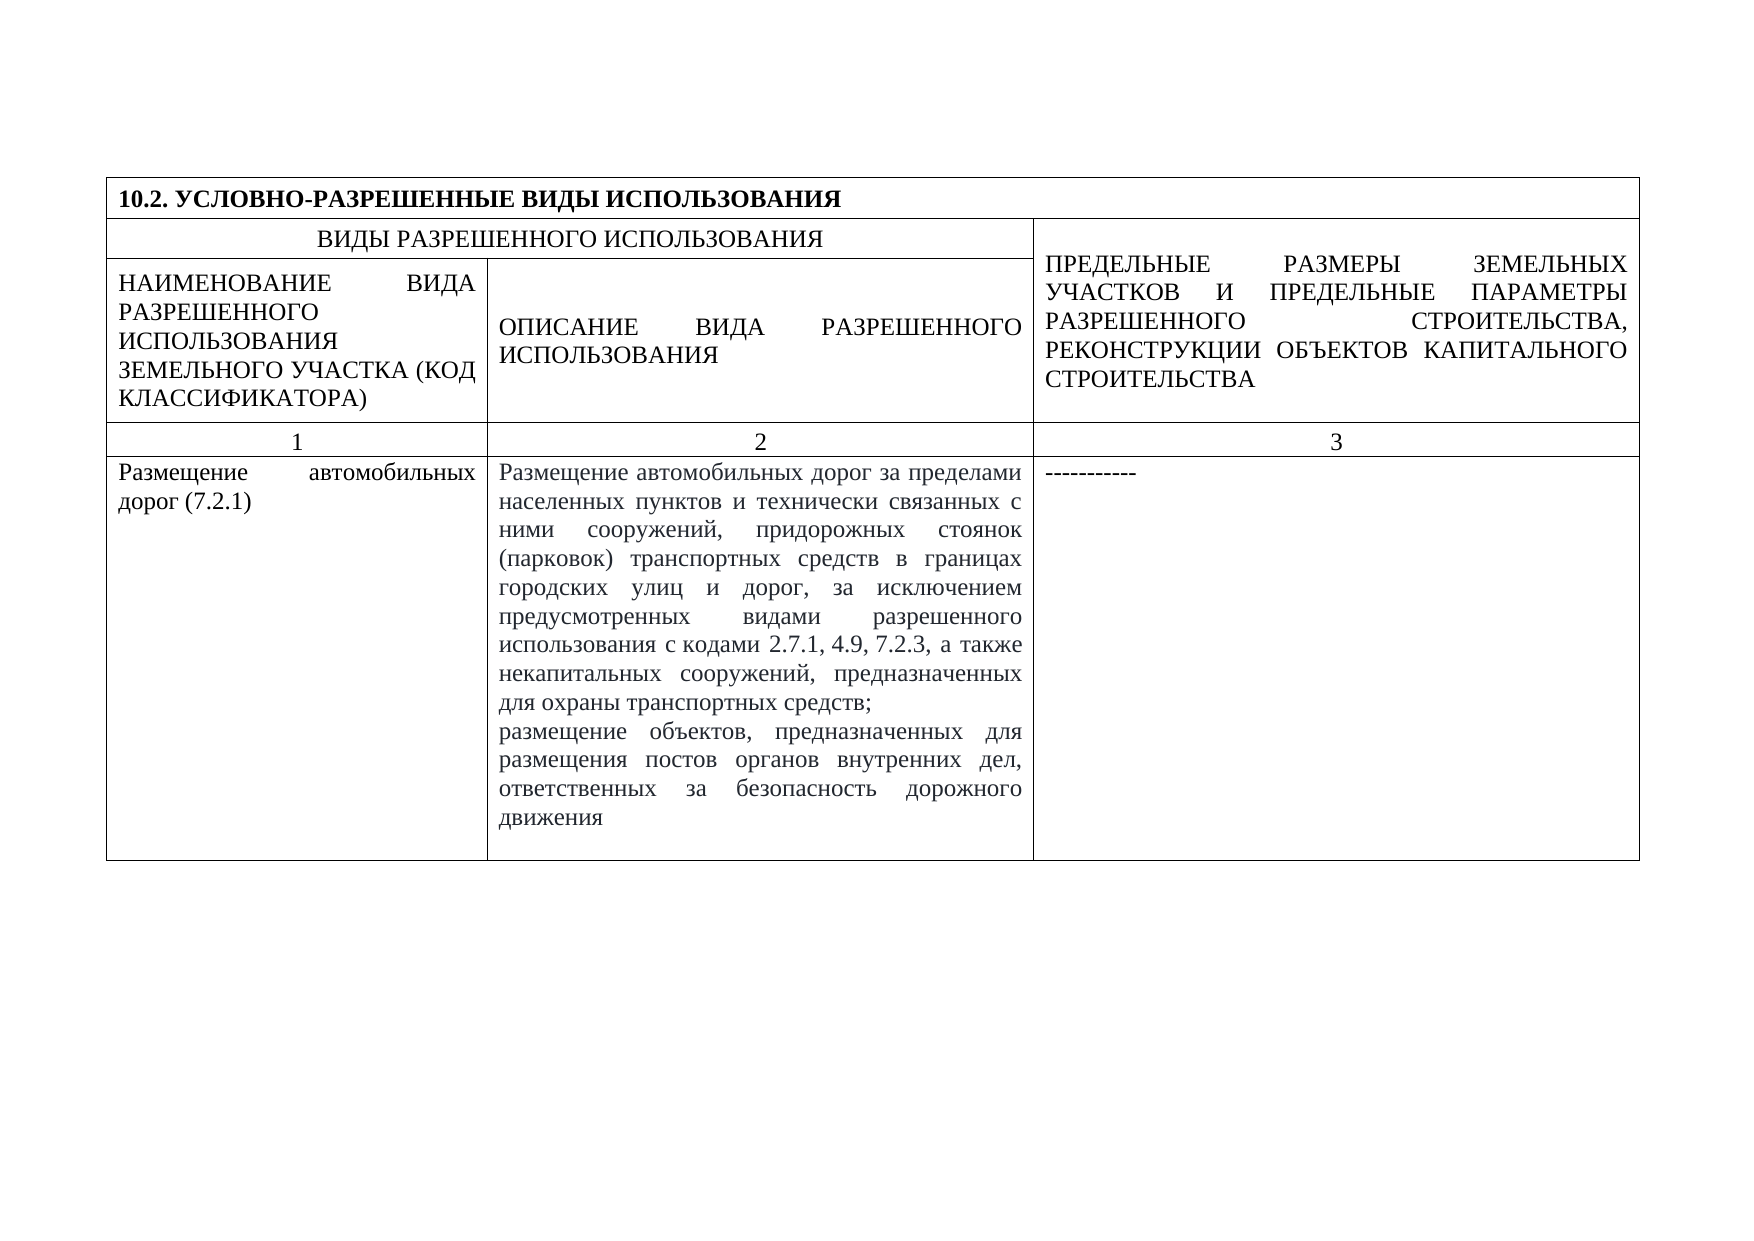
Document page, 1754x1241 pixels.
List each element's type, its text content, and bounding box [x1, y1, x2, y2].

table_header 10.2. УСЛОВНО-РАЗРЕШЕННЫЕ ВИДЫ ИСПОЛЬЗОВАНИЯ [107, 178, 1639, 218]
table_cell 3 [1034, 423, 1639, 456]
table_cell ВИДЫ РАЗРЕШЕННОГО ИСПОЛЬЗОВАНИЯ [107, 219, 1033, 258]
table_cell Размещение автомобильных дорог (7.2.1) [107, 457, 487, 859]
table_cell 2 [488, 423, 1033, 456]
table_cell ----------- [1034, 457, 1639, 859]
table_cell 1 [107, 423, 487, 456]
table_cell ПРЕДЕЛЬНЫЕ РАЗМЕРЫ ЗЕМЕЛЬНЫХ УЧАСТКОВ И ПРЕДЕЛЬНЫЕ ПАРАМЕТРЫ РАЗРЕШЕННОГО СТРОИТЕЛЬСТВА, РЕКОНСТРУКЦИИ ОБЪЕКТОВ КАПИТАЛЬНОГО СТРОИТЕЛЬСТВА [1034, 219, 1639, 422]
table_cell ОПИСАНИЕ ВИДА РАЗРЕШЕННОГО ИСПОЛЬЗОВАНИЯ [488, 259, 1033, 422]
table_cell НАИМЕНОВАНИЕ ВИДА РАЗРЕШЕННОГО ИСПОЛЬЗОВАНИЯ ЗЕМЕЛЬНОГО УЧАСТКА (КОД КЛАССИФИКАТОРА) [107, 259, 487, 422]
table_cell Размещение автомобильных дорог за пределами населенных пунктов и технически связанных с ними сооружений, придорожных стоянок (парковок) транспортных средств в границах городских улиц и дорог, за исключением предусмотренных видами разрешенного использования с кодами 2.7.1, 4.9, 7.2.3, а также некапитальных сооружений, предназначенных для охраны транспортных средств; размещение объектов, предназначенных для размещения постов органов внутренних дел, ответственных за безопасность дорожного движения [488, 457, 1033, 859]
